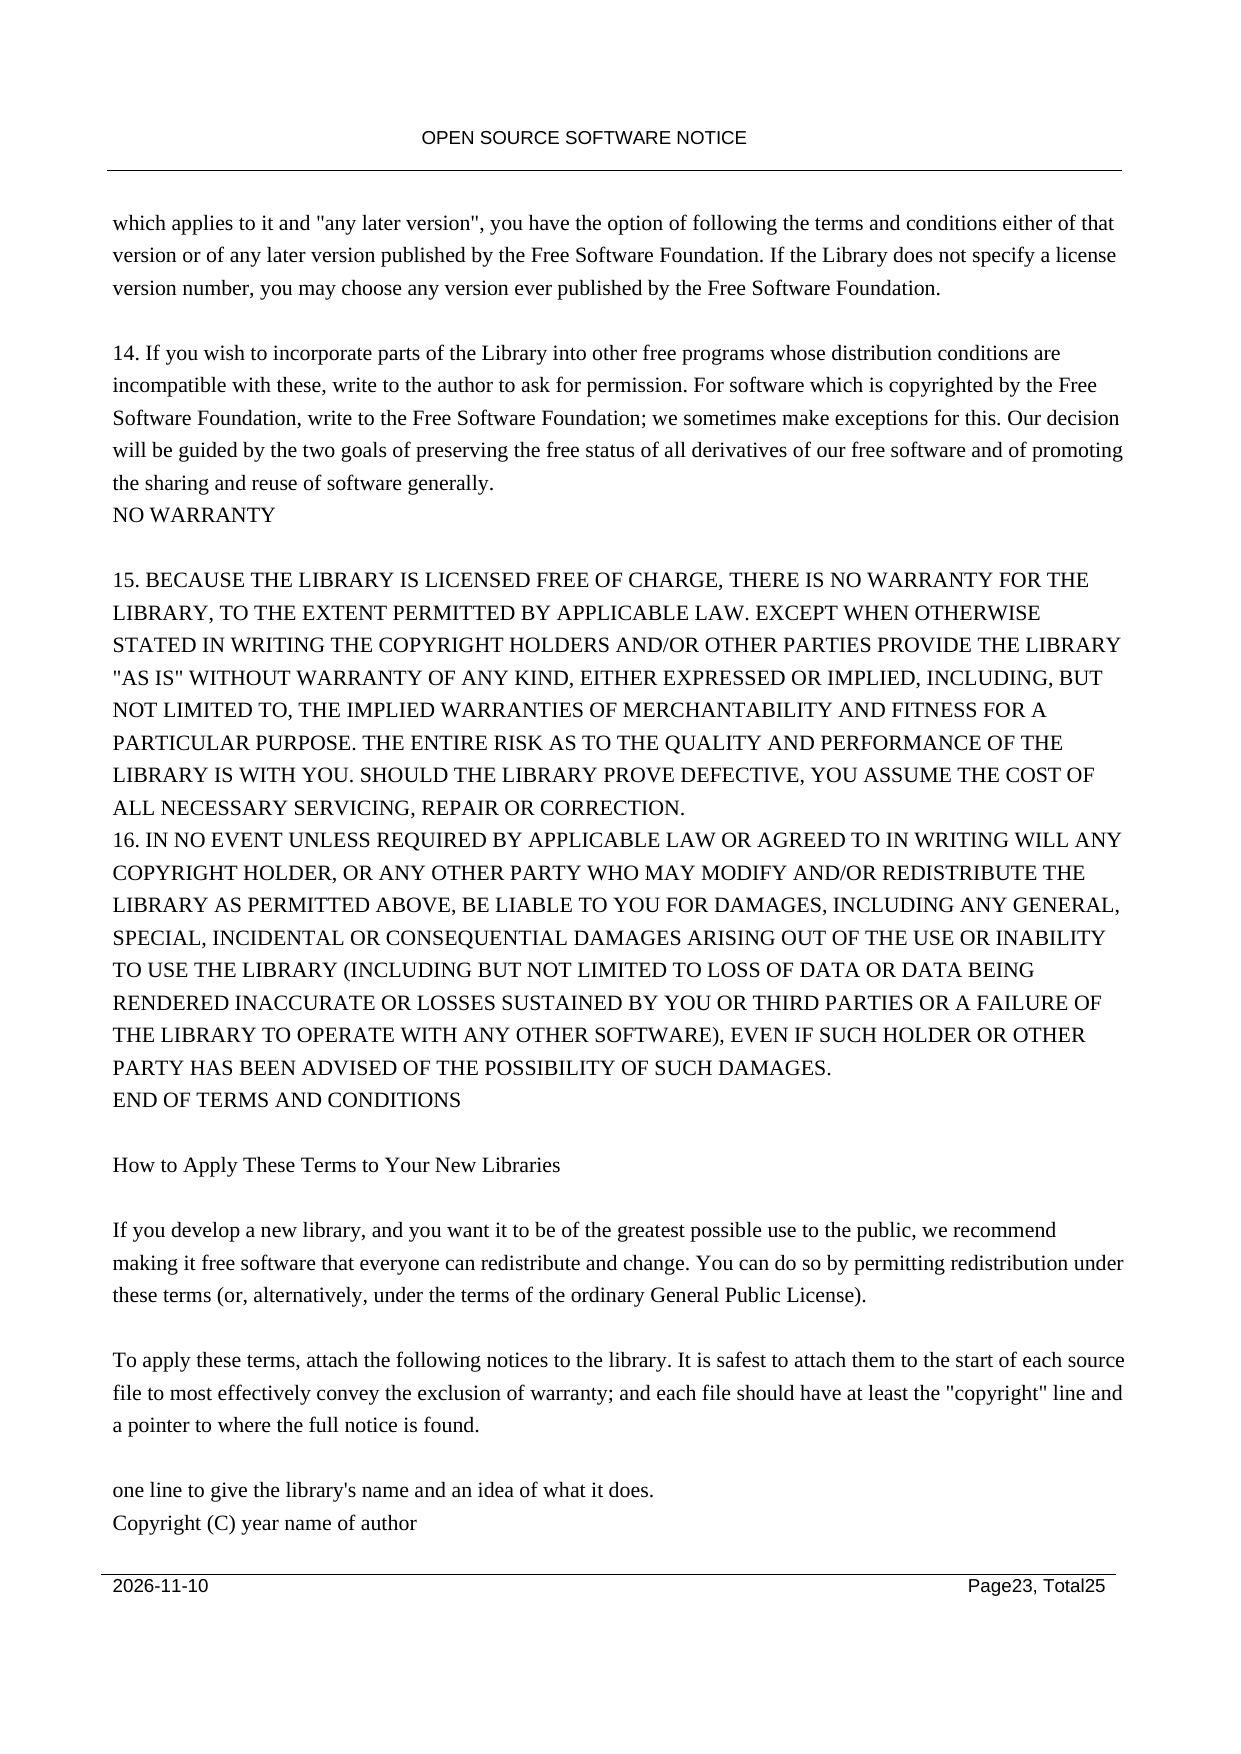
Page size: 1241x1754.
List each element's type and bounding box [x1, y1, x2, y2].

text [112, 206, 1128, 1539]
